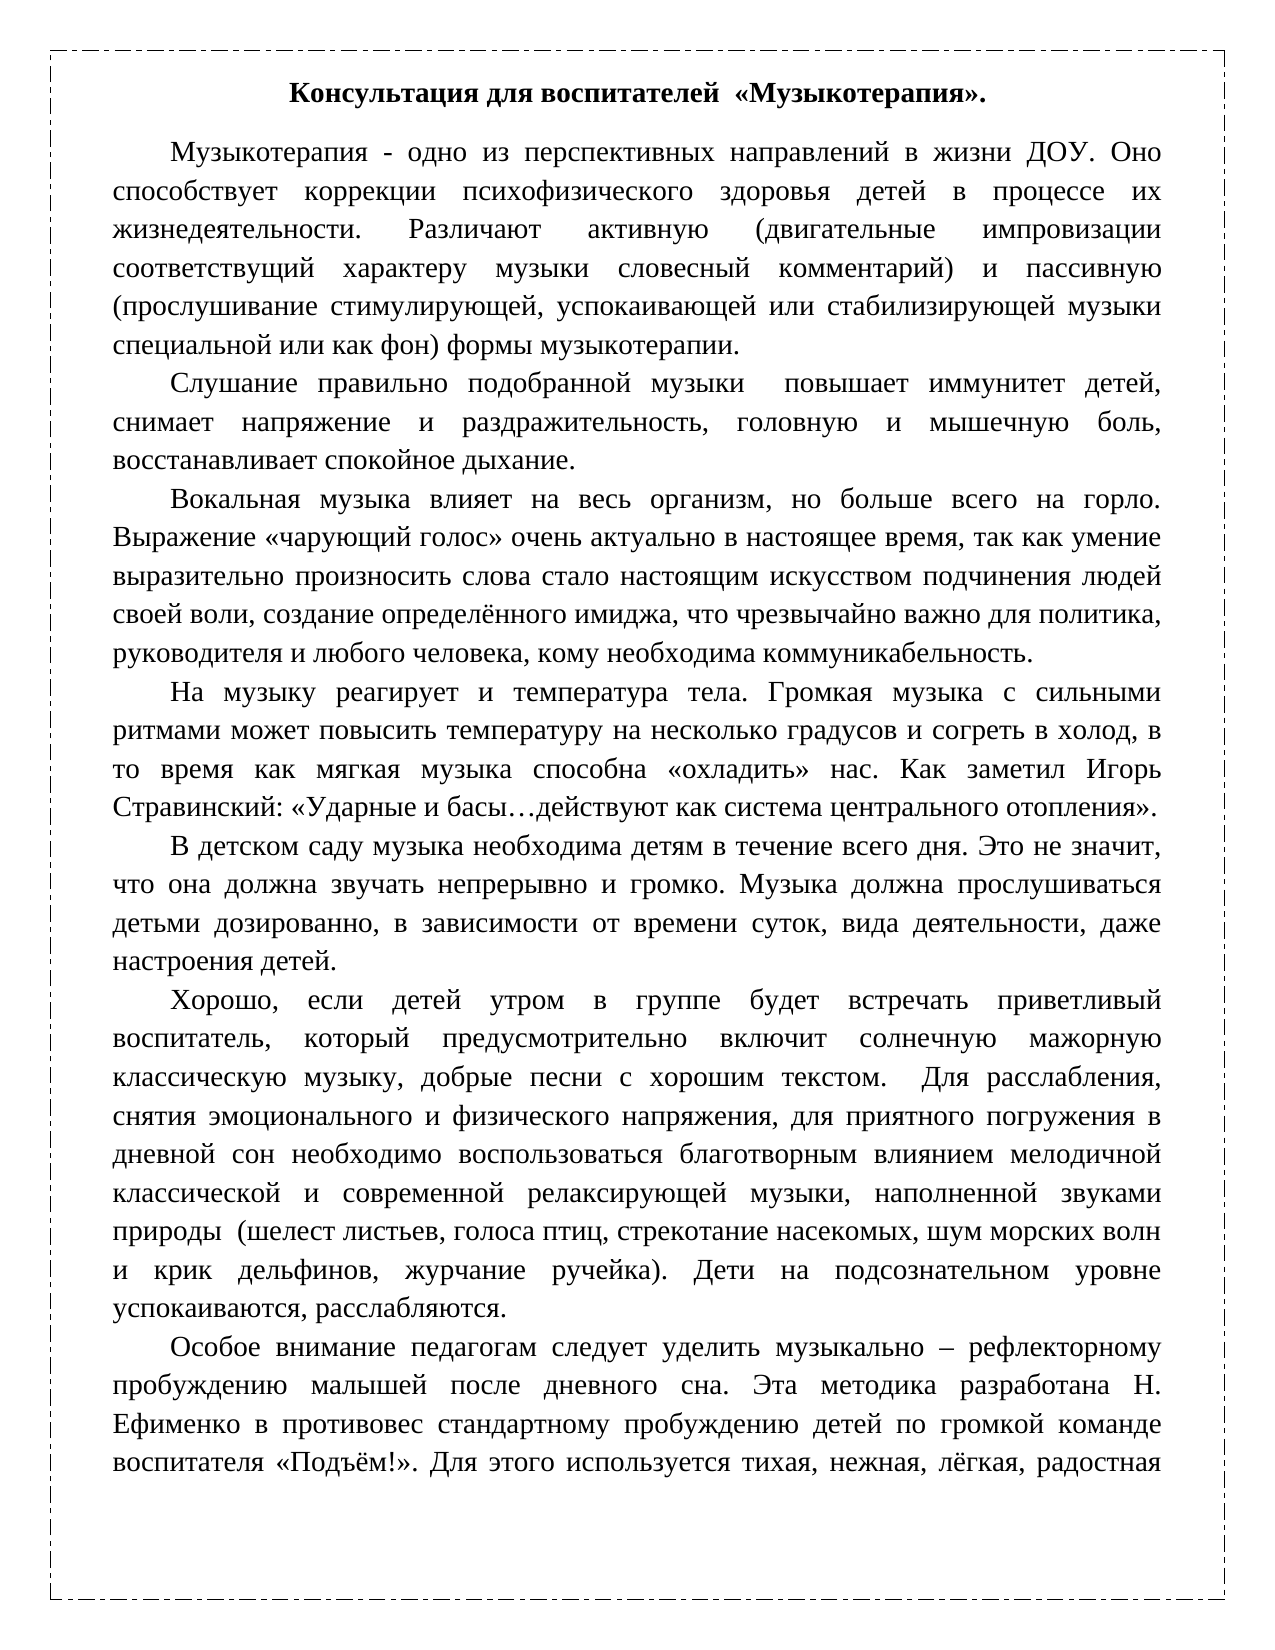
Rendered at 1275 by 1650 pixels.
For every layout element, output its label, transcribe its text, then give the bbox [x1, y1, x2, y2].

text Слушание правильно подобранной музыки повышает иммунитет детей, снимает напряжение и раздражительность, головную и мышечную боль, восстанавливает спокойное дыхание. [112, 365, 1162, 476]
text Хорошо, если детей утром в группе будет встречать приветливый воспитатель, который предусмотрительно включит солнечную мажорную классическую музыку, добрые песни с хорошим текстом. Для расслабления, снятия эмоционального и физического напряжения, для приятного погружения в дневной сон необходимо воспользоваться благотворным влиянием мелодичной классической и современной релаксирующей музыки, наполненной звуками природы (шелест листьев, голоса птиц, стрекотание насекомых, шум морских волн и крик дельфинов, журчание ручейка). Дети на подсознательном уровне успокаиваются, расслабляются. [112, 982, 1162, 1324]
text В детском саду музыка необходима детям в течение всего дня. Это не значит, что она должна звучать непрерывно и громко. Музыка должна прослушиваться детьми дозированно, в зависимости от времени суток, вида деятельности, даже настроения детей. [112, 828, 1162, 977]
text Вокальная музыка влияет на весь организм, но больше всего на горло. Выражение «чарующий голос» очень актуально в настоящее время, так как умение выразительно произносить слова стало настоящим искусством подчинения людей своей воли, создание определённого имиджа, что чрезвычайно важно для политика, руководителя и любого человека, кому необходима коммуникабельность. [112, 481, 1162, 669]
text Консультация для воспитателей «Музыкотерапия». [112, 75, 1162, 108]
text На музыку реагирует и температура тела. Громкая музыка с сильными ритмами может повысить температуру на несколько градусов и согреть в холод, в то время как мягкая музыка способна «охладить» нас. Как заметил Игорь Стравинский: «Ударные и басы…действуют как система центрального отопления». [112, 674, 1162, 823]
text Музыкотерапия - одно из перспективных направлений в жизни ДОУ. Оно способствует коррекции психофизического здоровья детей в процессе их жизнедеятельности. Различают активную (двигательные импровизации соответствущий характеру музыки словесный комментарий) и пассивную (прослушивание стимулирующей, успокаивающей или стабилизирующей музыки специальной или как фон) формы музыкотерапии. [112, 134, 1162, 360]
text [112, 1329, 1162, 1478]
